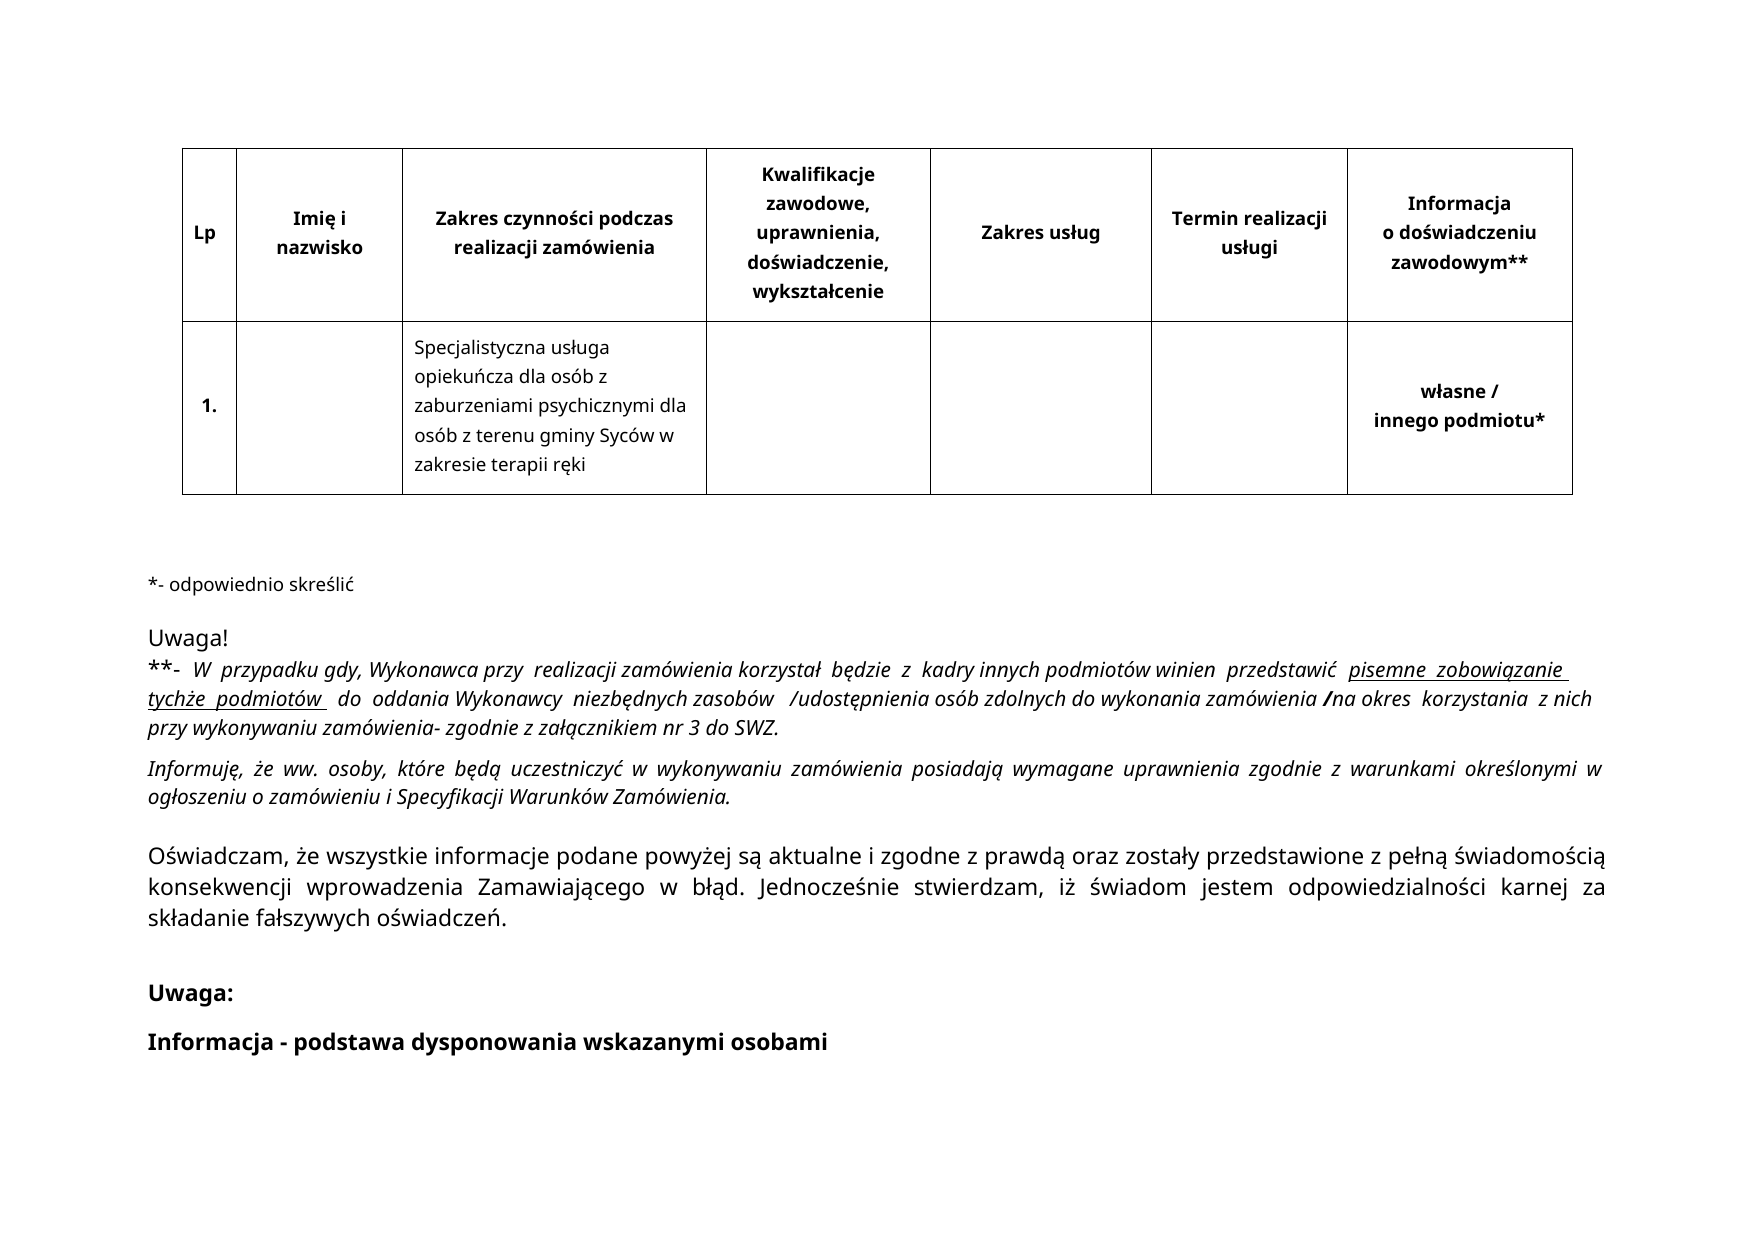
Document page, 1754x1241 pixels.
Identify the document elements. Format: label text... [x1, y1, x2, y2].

table_cell własne / innego podmiotu* [1348, 322, 1572, 493]
table_cell [707, 322, 930, 493]
table_header Lp [183, 149, 236, 321]
table_cell 1. [183, 322, 236, 493]
text **- W przypadku gdy, Wykonawca przy realizacji zamówienia korzystał będzie z kadry innych podmiotów winien przedstawić pisemne zobowiązanie tychże podmiotów do oddania Wykonawcy niezbędnych zasobów /udostępnienia osób zdolnych do wykonania zamówienia /na okres korzystania z nich przy wykonywaniu zamówienia- zgodnie z załącznikiem nr 3 do SWZ. [148, 653, 1606, 741]
table_header Termin realizacji usługi [1152, 149, 1347, 321]
table_header Zakres usług [931, 149, 1151, 321]
table_header Kwalifikacje zawodowe, uprawnienia, doświadczenie, wykształcenie [707, 149, 930, 321]
table_cell [237, 322, 402, 493]
table_cell [1152, 322, 1347, 493]
text *- odpowiednio skreślić [148, 571, 1606, 597]
text Informuję, że ww. osoby, które będą uczestniczyć w wykonywaniu zamówienia posiadają wymagane uprawnienia zgodnie z warunkami określonymi w ogłoszeniu o zamówieniu i Specyfikacji Warunków Zamówienia. [148, 754, 1606, 811]
text Oświadczam, że wszystkie informacje podane powyżej są aktualne i zgodne z prawdą oraz zostały przedstawione z pełną świadomością konsekwencji wprowadzenia Zamawiającego w błąd. Jednocześnie stwierdzam, iż świadom jestem odpowiedzialności karnej za składanie fałszywych oświadczeń. [148, 839, 1608, 933]
table_header Informacja o doświadczeniu zawodowym** [1348, 149, 1572, 321]
table_header Imię i nazwisko [237, 149, 402, 321]
table_header Zakres czynności podczas realizacji zamówienia [403, 149, 706, 321]
table_cell Specjalistyczna usługa opiekuńcza dla osób z zaburzeniami psychicznymi dla osób z terenu gminy Syców w zakresie terapii ręki [403, 322, 706, 493]
text Uwaga: [148, 977, 1606, 1008]
text Uwaga! [148, 622, 1606, 653]
table_cell [931, 322, 1151, 493]
text Informacja - podstawa dysponowania wskazanymi osobami [148, 1026, 1606, 1057]
